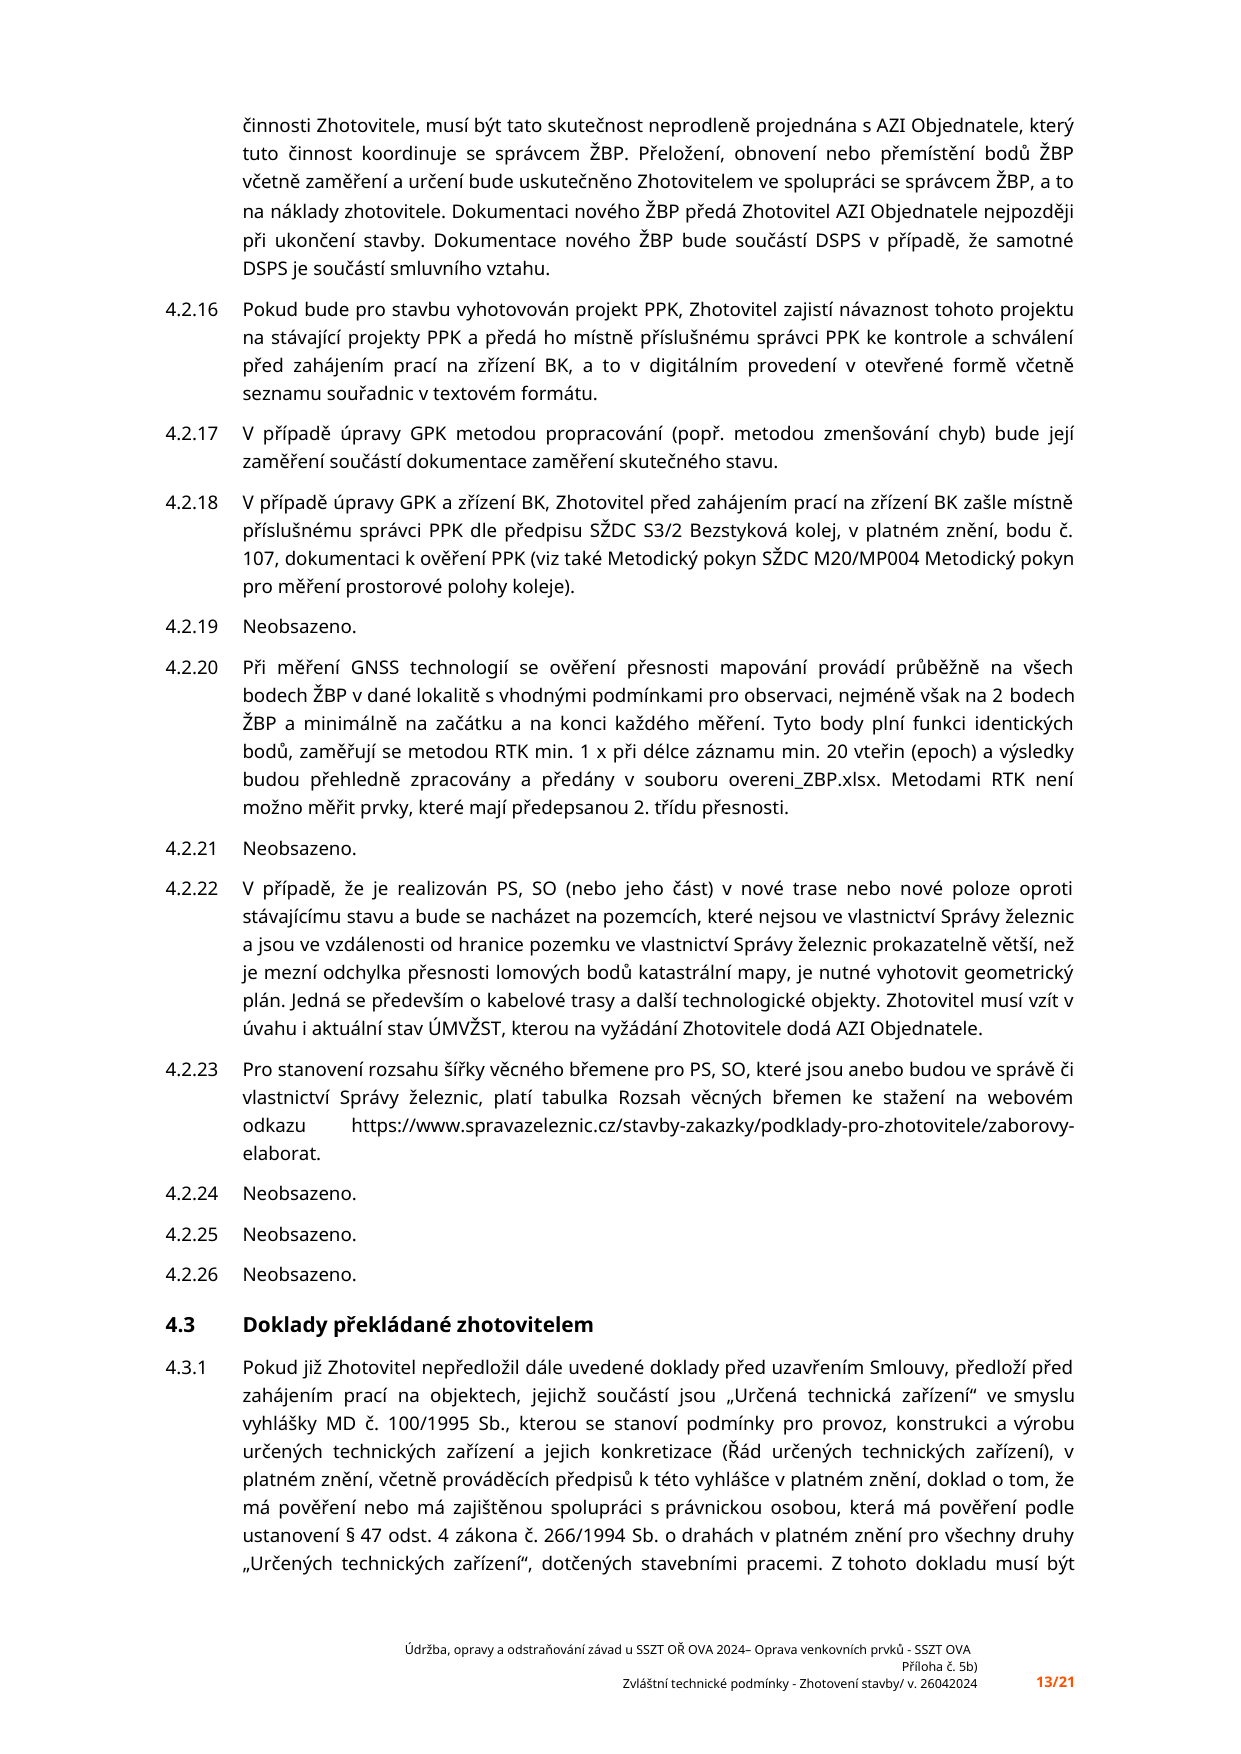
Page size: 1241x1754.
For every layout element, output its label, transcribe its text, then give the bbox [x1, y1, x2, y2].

text Pokud bude pro stavbu vyhotovován projekt PPK, Zhotovitel zajistí návaznost tohoto projektu na stávající projekty PPK a předá ho místně příslušnému správci PPK ke kontrole a schválení před zahájením prací na zřízení BK, a to v digitálním provedení v otevřené formě včetně seznamu souřadnic v textovém formátu. [165, 296, 1075, 406]
text V případě úpravy GPK metodou propracování (popř. metodou zmenšování chyb) bude její zaměření součástí dokumentace zaměření skutečného stavu. [165, 421, 1075, 474]
text V případě, že je realizován PS, SO (nebo jeho část) v nové trase nebo nové poloze oproti stávajícímu stavu a bude se nacházet na pozemcích, které nejsou ve vlastnictví Správy železnic a jsou ve vzdálenosti od hranice pozemku ve vlastnictví Správy železnic prokazatelně větší, než je mezní odchylka přesnosti lomových bodů katastrální mapy, je nutné vyhotovit geometrický plán. Jedná se především o kabelové trasy a další technologické objekty. Zhotovitel musí vzít v úvahu i aktuální stav ÚMVŽST, kterou na vyžádání Zhotovitele dodá AZI Objednatele. [165, 875, 1075, 1041]
text Pro stanovení rozsahu šířky věcného břemene pro PS, SO, které jsou anebo budou ve správě či vlastnictví Správy železnic, platí tabulka Rozsah věcných břemen ke stažení na webovém odkazu https://www.spravazeleznic.cz/stavby-zakazky/podklady-pro-zhotovitele/zaborovy-elaborat. [165, 1056, 1075, 1166]
text Doklady překládané zhotovitelem [165, 1311, 1075, 1339]
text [165, 112, 1075, 281]
text V případě úpravy GPK a zřízení BK, Zhotovitel před zahájením prací na zřízení BK zašle místně příslušnému správci PPK dle předpisu SŽDC S3/2 Bezstyková kolej, v platném znění, bodu č. 107, dokumentaci k ověření PPK (viz také Metodický pokyn SŽDC M20/MP004 Metodický pokyn pro měření prostorové polohy koleje). [165, 489, 1075, 599]
text Neobsazeno. [165, 1221, 1075, 1247]
text Neobsazeno. [165, 835, 1075, 860]
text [165, 1354, 1075, 1576]
text Neobsazeno. [165, 1181, 1075, 1206]
text Neobsazeno. [165, 1262, 1075, 1287]
text Neobsazeno. [165, 614, 1075, 639]
text Při měření GNSS technologií se ověření přesnosti mapování provádí průběžně na všech bodech ŽBP v dané lokalitě s vhodnými podmínkami pro observaci, nejméně však na 2 bodech ŽBP a minimálně na začátku a na konci každého měření. Tyto body plní funkci identických bodů, zaměřují se metodou RTK min. 1 x při délce záznamu min. 20 vteřin (epoch) a výsledky budou přehledně zpracovány a předány v souboru overeni_ZBP.xlsx. Metodami RTK není možno měřit prvky, které mají předepsanou 2. třídu přesnosti. [165, 654, 1075, 820]
